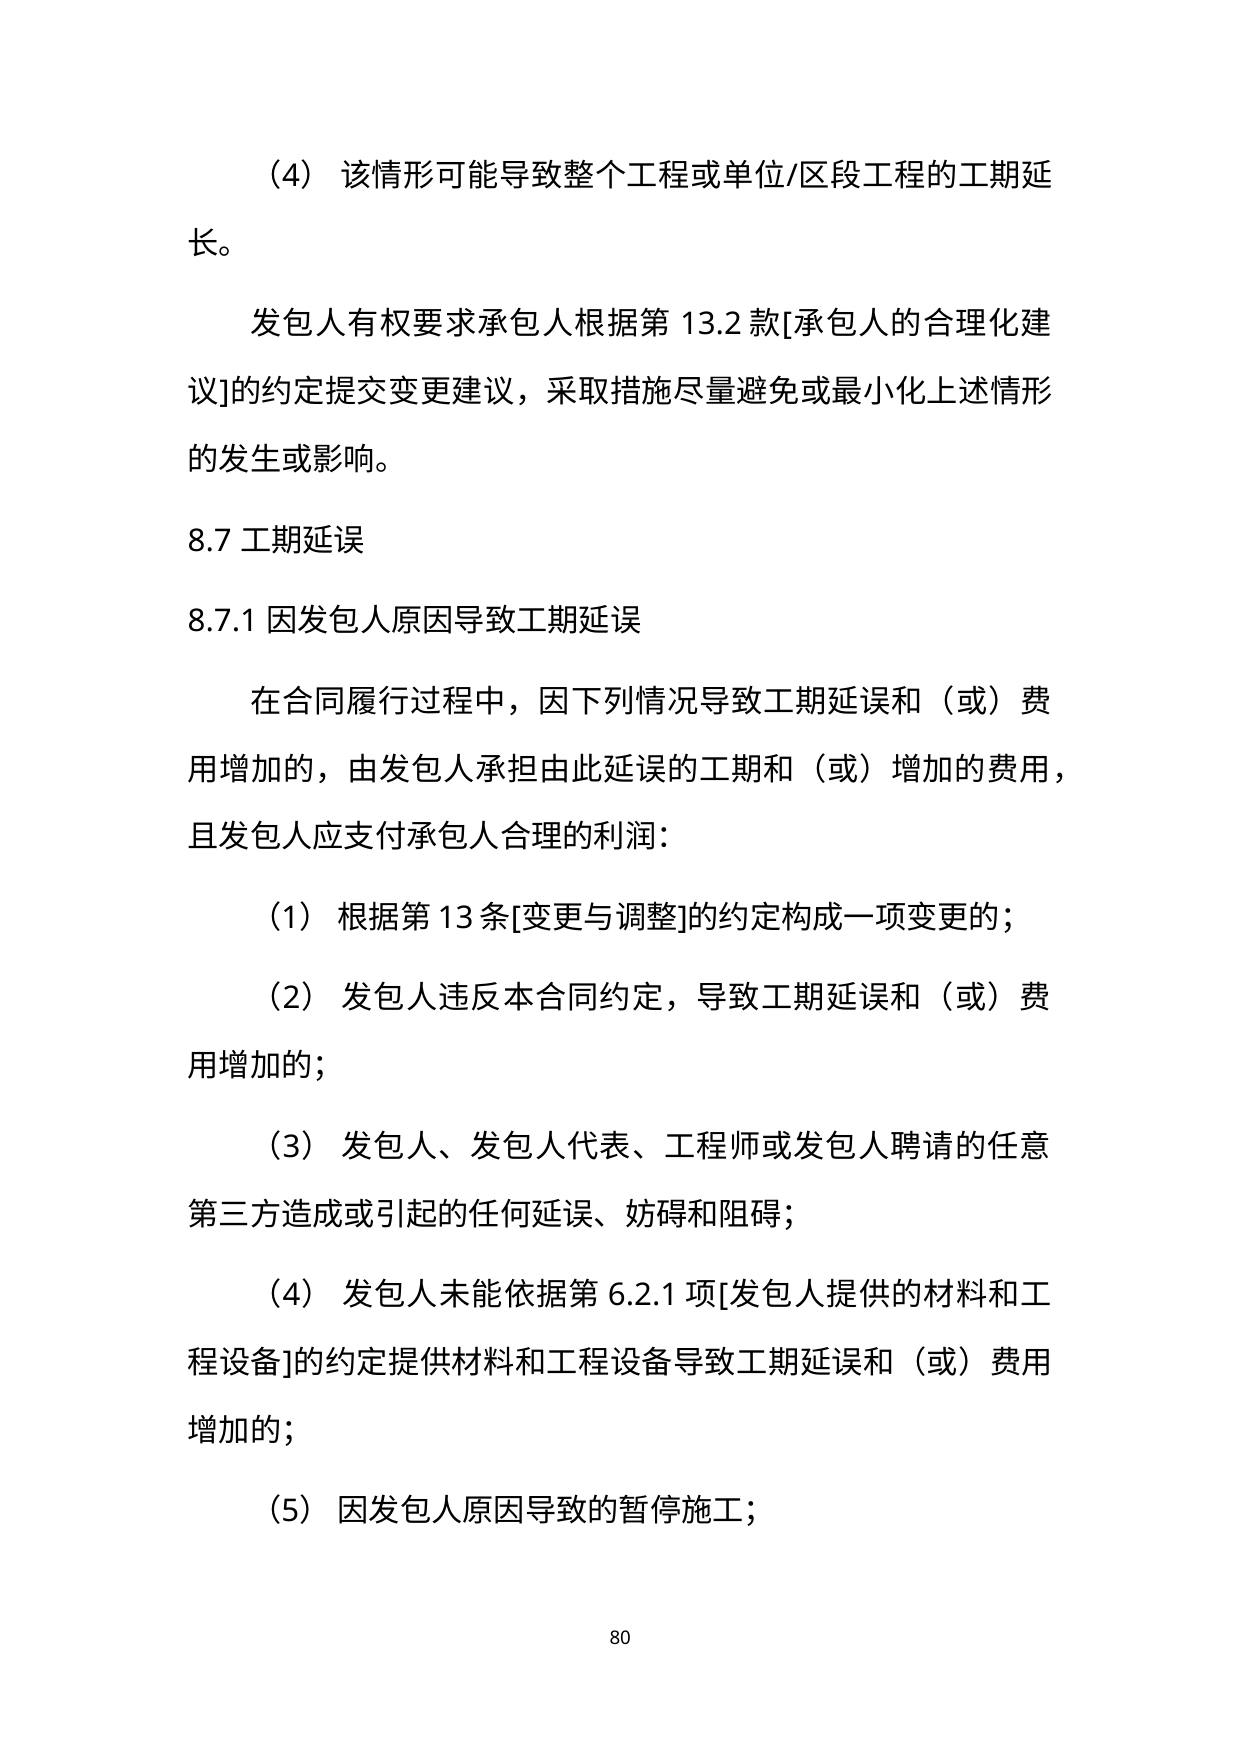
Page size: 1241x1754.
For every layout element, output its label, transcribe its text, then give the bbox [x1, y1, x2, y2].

text 发包人有权要求承包人根据第13.2款[承包人的合理化建议]的约定提交变更建议，采取措施尽量避免或最小化上述情形的发生或影响。 [187, 298, 1053, 479]
list 8.7 工期延误 [187, 515, 1053, 560]
list 8.7.1 因发包人原因导致工期延误 [187, 595, 1053, 641]
text （4） 发包人未能依据第6.2.1项[发包人提供的材料和工程设备]的约定提供材料和工程设备导致工期延误和（或）费用增加的； [187, 1269, 1053, 1450]
text （5） 因发包人原因导致的暂停施工； [187, 1486, 1053, 1531]
text 在合同履行过程中，因下列情况导致工期延误和（或）费用增加的，由发包人承担由此延误的工期和（或）增加的费用，且发包人应支付承包人合理的利润： [187, 676, 1053, 857]
text （1） 根据第13条[变更与调整]的约定构成一项变更的； [187, 892, 1053, 937]
text （4） 该情形可能导致整个工程或单位/区段工程的工期延长。 [187, 150, 1053, 263]
text （2） 发包人违反本合同约定，导致工期延误和（或）费用增加的； [187, 972, 1053, 1086]
text （3） 发包人、发包人代表、工程师或发包人聘请的任意第三方造成或引起的任何延误、妨碍和阻碍； [187, 1121, 1053, 1234]
